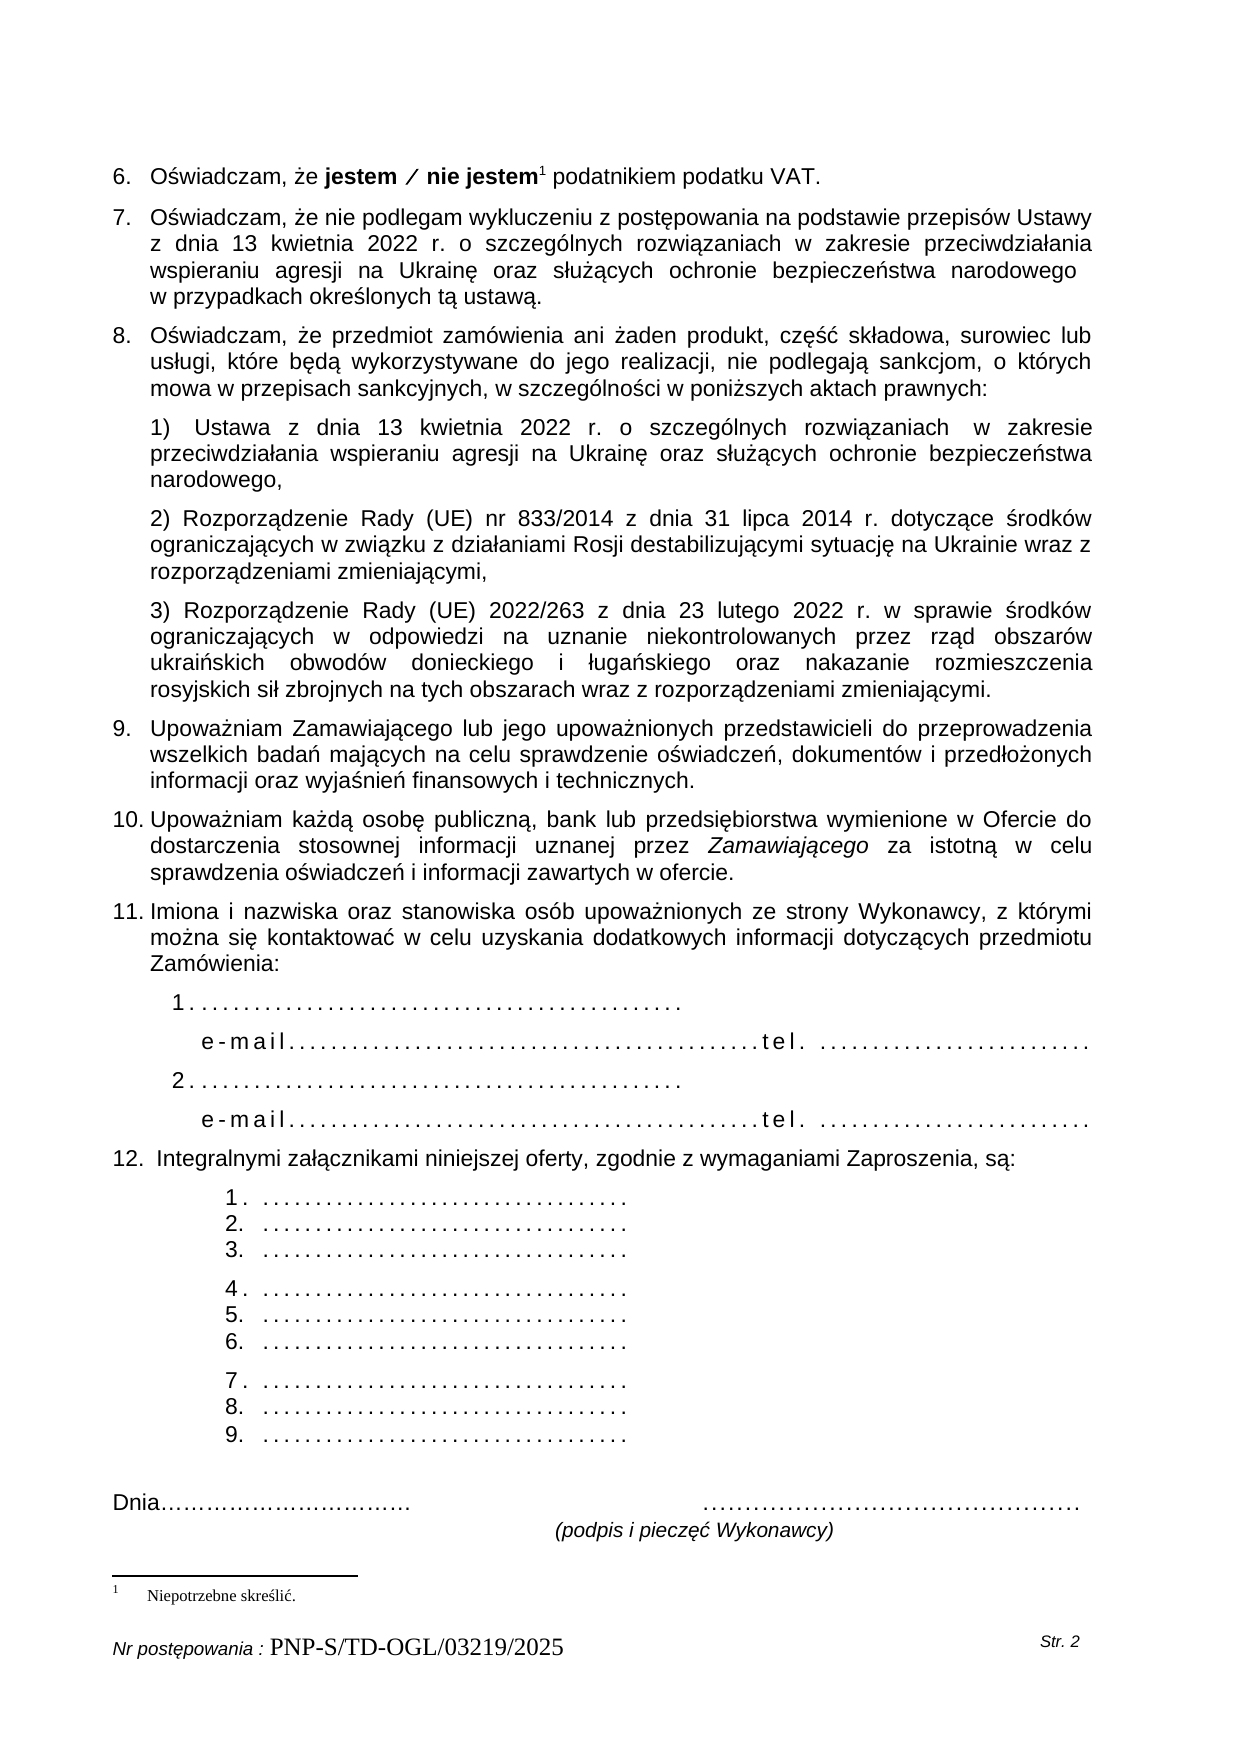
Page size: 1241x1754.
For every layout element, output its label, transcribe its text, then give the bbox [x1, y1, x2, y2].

text e-mail.............................................tel. .......................... [186, 1028, 1093, 1054]
list .............................................. [172, 989, 1093, 1016]
text 2) Rozporządzenie Rady (UE) nr 833/2014 z dnia 31 lipca 2014 r. dotyczące środków ograniczających w związku z działaniami Rosji destabilizującymi sytuację na Ukrainie wraz z rozporządzeniami zmieniającymi, [150, 505, 1093, 584]
text 3) Rozporządzenie Rady (UE) 2022/263 z dnia 23 lutego 2022 r. w sprawie środków ograniczających w odpowiedzi na uznanie niekontrolowanych przez rząd obszarów ukraińskich obwodów donieckiego i ługańskiego oraz nakazanie rozmieszczenia rosyjskich sił zbrojnych na tych obszarach wraz z rozporządzeniami zmieniającymi. [150, 597, 1093, 702]
list Upoważniam Zamawiającego lub jego upoważnionych przedstawicieli do przeprowadzenia wszelkich badań mających na celu sprawdzenie oświadczeń, dokumentów i przedłożonych informacji oraz wyjaśnień finansowych i technicznych. [112, 714, 1093, 793]
list ................................... [225, 1419, 1093, 1448]
text Dnia…………………………… ............................................. (podpis i pieczęć Wykonawcy) [112, 1489, 1093, 1542]
list Oświadczam, że przedmiot zamówienia ani żaden produkt, część składowa, surowiec lub usługi, które będą wykorzystywane do jego realizacji, nie podlegają sankcjom, o których mowa w przepisach sankcyjnych, w szczególności w poniższych aktach prawnych: [112, 322, 1093, 401]
list .............................................. [172, 1067, 1093, 1093]
list ................................... [225, 1236, 1093, 1262]
list ................................... [225, 1210, 1093, 1236]
list ................................... [225, 1301, 1093, 1328]
list ................................... [225, 1328, 1093, 1354]
text 1) Ustawa z dnia 13 kwietnia 2022 r. o szczególnych rozwiązaniach w zakresie przeciwdziałania wspieraniu agresji na Ukrainę oraz służących ochronie bezpieczeństwa narodowego, [150, 413, 1093, 492]
list ................................... [225, 1275, 1093, 1301]
text e-mail.............................................tel. .......................... [186, 1106, 1093, 1132]
list ................................... [225, 1183, 1093, 1210]
list Oświadczam, że jestem nie jestem podatnikiem podatku VAT. [112, 163, 1093, 189]
list ................................... [225, 1393, 1093, 1419]
list Integralnymi załącznikami niniejszej oferty, zgodnie z wymaganiami Zaproszenia, są: [112, 1144, 1093, 1171]
list ................................... [225, 1367, 1093, 1393]
list Imiona i nazwiska oraz stanowiska osób upoważnionych ze strony Wykonawcy, z którymi można się kontaktować w celu uzyskania dodatkowych informacji dotyczących przedmiotu Zamówienia: [112, 898, 1093, 977]
list Upoważniam każdą osobę publiczną, bank lub przedsiębiorstwa wymienione w Ofercie do dostarczenia stosownej informacji uznanej przez Zamawiającego za istotną w celu sprawdzenia oświadczeń i informacji zawartych w ofercie. [112, 806, 1093, 885]
list Oświadczam, że nie podlegam wykluczeniu z postępowania na podstawie przepisów Ustawy z dnia 13 kwietnia 2022 r. o szczególnych rozwiązaniach w zakresie przeciwdziałania wspieraniu agresji na Ukrainę oraz służących ochronie bezpieczeństwa narodowego w przypadkach określonych tą ustawą. [112, 204, 1093, 309]
